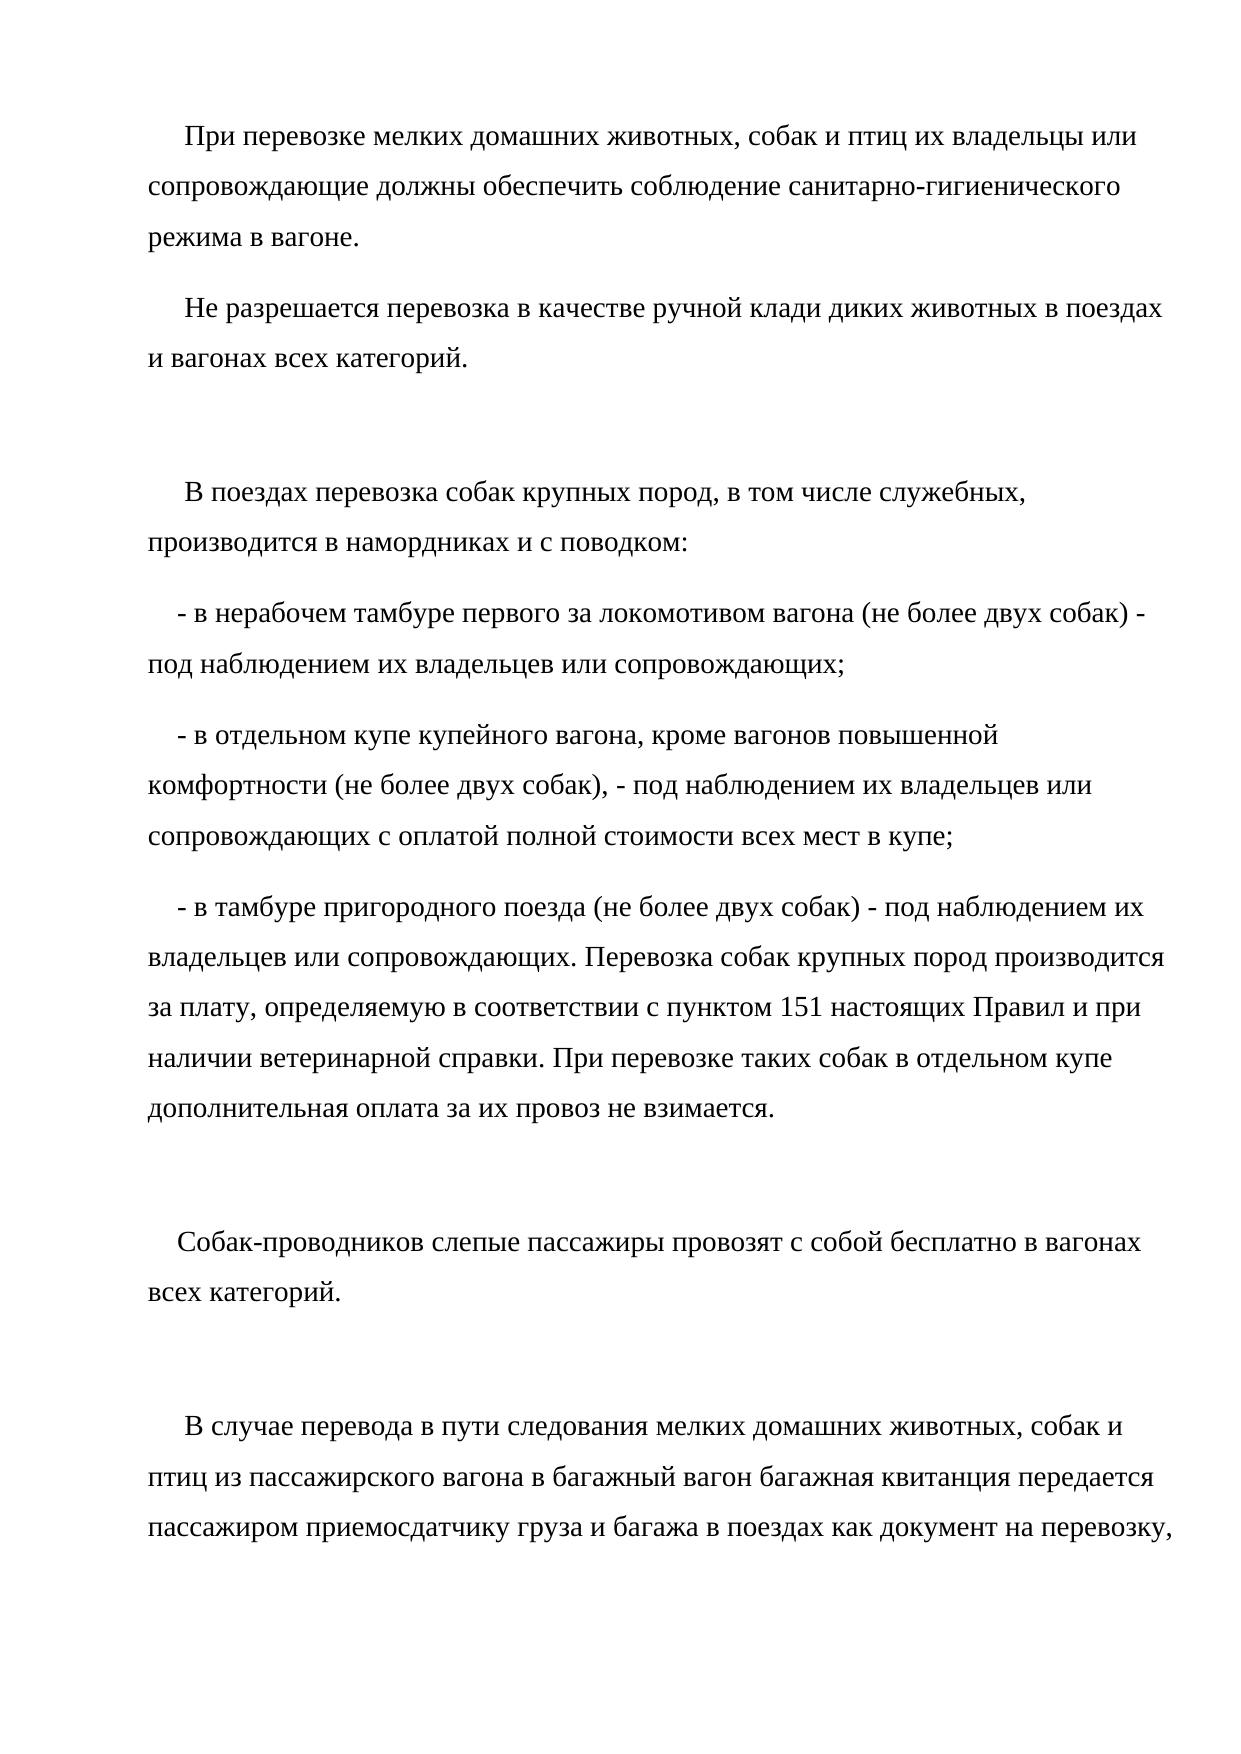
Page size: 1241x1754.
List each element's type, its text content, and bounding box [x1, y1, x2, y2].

text При перевозке мелких домашних животных, собак и птиц их владельцы или сопровождающие должны обеспечить соблюдение санитарно-гигиенического режима в вагоне. [148, 118, 1181, 252]
text В поездах перевозка собак крупных пород, в том числе служебных, производится в намордниках и с поводком: [148, 474, 1181, 558]
text - в тамбуре пригородного поезда (не более двух собак) - под наблюдением их владельцев или сопровождающих. Перевозка собак крупных пород производится за плату, определяемую в соответствии с пунктом 151 настоящих Правил и при наличии ветеринарной справки. При перевозке таких собак в отдельном купе дополнительная оплата за их провоз не взимается. [148, 889, 1181, 1124]
text Собак-проводников слепые пассажиры провозят с собой бесплатно в вагонах всех категорий. [148, 1224, 1181, 1308]
text Не разрешается перевозка в качестве ручной клади диких животных в поездах и вагонах всех категорий. [148, 290, 1181, 374]
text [148, 1408, 1181, 1542]
text - в отдельном купе купейного вагона, кроме вагонов повышенной комфортности (не более двух собак), - под наблюдением их владельцев или сопровождающих с оплатой полной стоимости всех мест в купе; [148, 717, 1181, 851]
text - в нерабочем тамбуре первого за локомотивом вагона (не более двух собак) - под наблюдением их владельцев или сопровождающих; [148, 596, 1181, 679]
